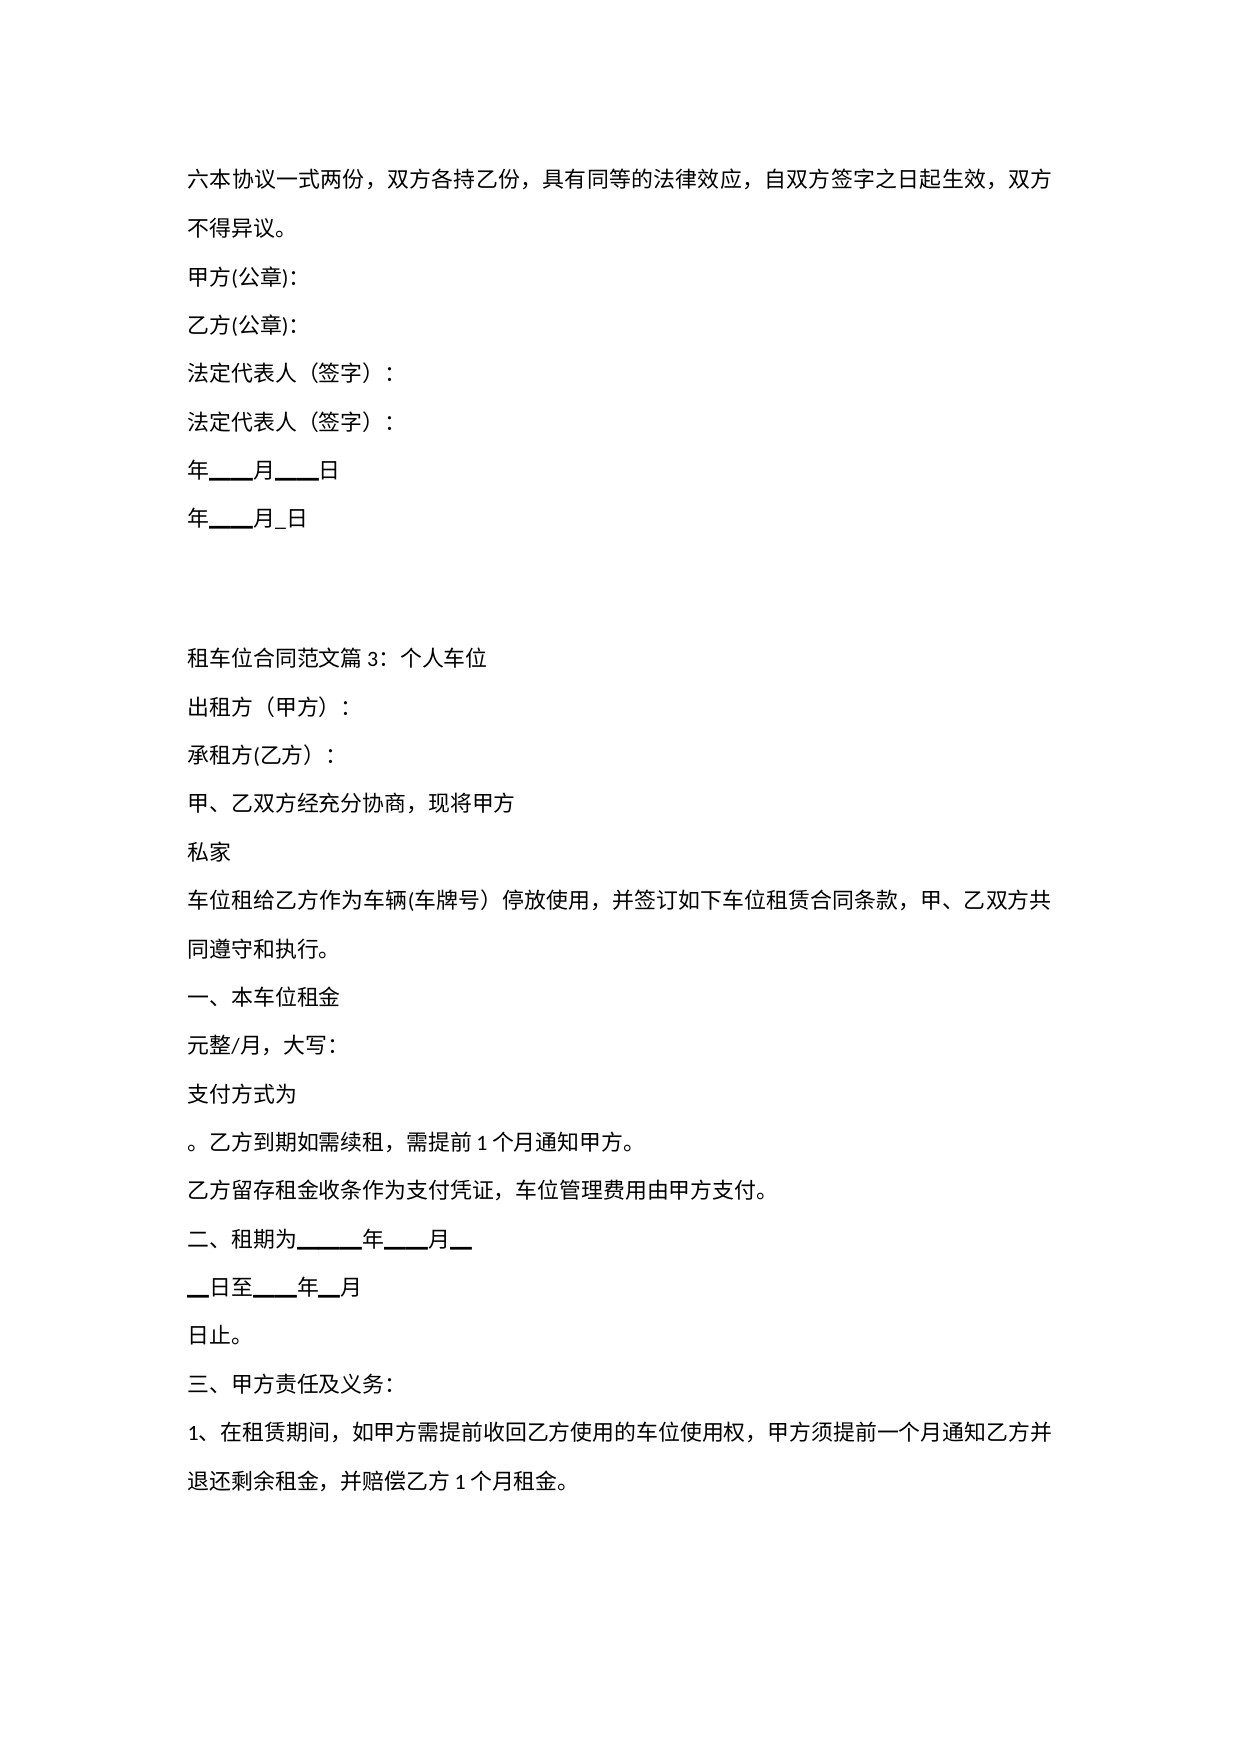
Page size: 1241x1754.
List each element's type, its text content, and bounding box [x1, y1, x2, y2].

text 私家 [187, 834, 1053, 867]
text 六本协议一式两份，双方各持乙份，具有同等的法律效应，自双方签字之日起生效，双方不得异议。 [187, 162, 1053, 243]
text 乙方留存租金收条作为支付凭证，车位管理费用由甲方支付。 [187, 1173, 1053, 1205]
text 法定代表人（签字）： [187, 404, 1053, 437]
text 二、租期为▁▁▁年▁▁月▁ [187, 1221, 1053, 1254]
text 甲、乙双方经充分协商，现将甲方 [187, 786, 1053, 818]
text 车位租给乙方作为车辆(车牌号）停放使用，并签订如下车位租赁合同条款，甲、乙双方共同遵守和执行。 [187, 882, 1053, 964]
text 乙方(公章)： [187, 307, 1053, 340]
text 。乙方到期如需续租，需提前1个月通知甲方。 [187, 1124, 1053, 1157]
text 三、甲方责任及义务： [187, 1366, 1053, 1399]
text 支付方式为 [187, 1076, 1053, 1109]
text 一、本车位租金 [187, 979, 1053, 1012]
text 法定代表人（签字）： [187, 356, 1053, 388]
text 承租方(乙方）： [187, 737, 1053, 770]
text ▁日至▁▁年▁月 [187, 1269, 1053, 1302]
text 租车位合同范文篇3：个人车位 [187, 641, 1053, 673]
text 甲方(公章)： [187, 259, 1053, 292]
text 1、在租赁期间，如甲方需提前收回乙方使用的车位使用权，甲方须提前一个月通知乙方并退还剩余租金，并赔偿乙方1个月租金。 [187, 1414, 1053, 1496]
text 出租方（甲方）： [187, 689, 1053, 722]
text 年▁▁月▁▁日 [187, 452, 1053, 485]
text 年▁▁月_日 [187, 501, 1053, 533]
text 日止。 [187, 1318, 1053, 1350]
text 元整/月，大写： [187, 1028, 1053, 1060]
